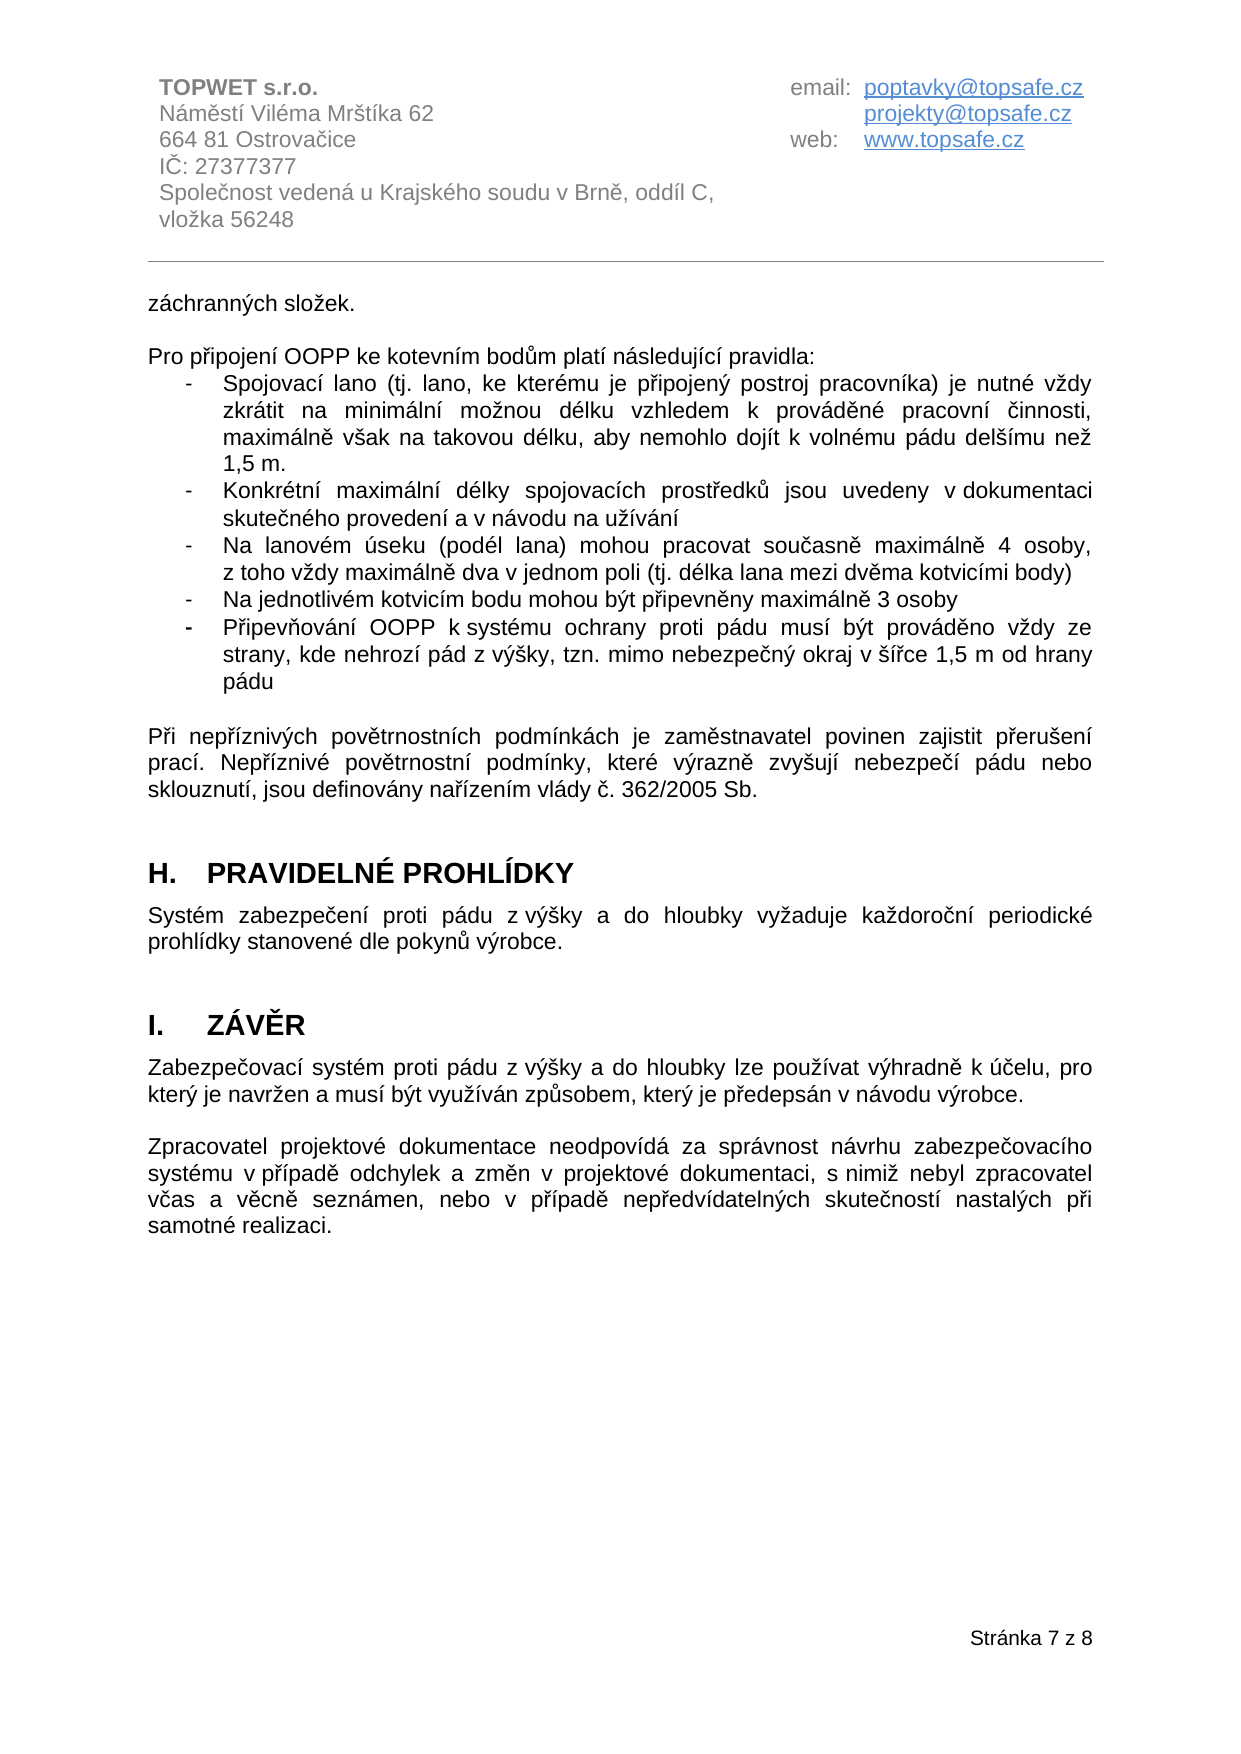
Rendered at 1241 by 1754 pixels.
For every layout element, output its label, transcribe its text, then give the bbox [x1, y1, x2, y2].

text Systém zabezpečení proti pádu z výšky a do hloubky vyžaduje každoroční periodické prohlídky stanovené dle pokynů výrobce. [148, 902, 1093, 954]
text Při nepříznivých povětrnostních podmínkách je zaměstnavatel povinen zajistit přerušení prací. Nepříznivé povětrnostní podmínky, které výrazně zvyšují nebezpečí pádu nebo sklouznutí, jsou definovány nařízením vlády č. 362/2005 Sb. [148, 723, 1093, 802]
subtitle PRAVIDELNÉ PROHLÍDKY [148, 856, 1093, 889]
list Na jednotlivém kotvicím bodu mohou být připevněny maximálně 3 osoby [185, 585, 1093, 613]
list Spojovací lano (tj. lano, ke kterému je připojený postroj pracovníka) je nutné vždy zkrátit na minimální možnou délku vzhledem k prováděné pracovní činnosti, maximálně však na takovou délku, aby nemohlo dojít k volnému pádu delšímu než 1,5 m. [185, 369, 1093, 477]
list Konkrétní maximální délky spojovacích prostředků jsou uvedeny v dokumentaci skutečného provedení a v návodu na užívání [185, 477, 1093, 531]
list Na lanovém úseku (podél lana) mohou pracovat současně maximálně 4 osoby, z toho vždy maximálně dva v jednom poli (tj. délka lana mezi dvěma kotvicími body) [185, 531, 1093, 585]
text Zabezpečovací systém proti pádu z výšky a do hloubky lze používat výhradně k účelu, pro který je navržen a musí být využíván způsobem, který je předepsán v návodu výrobce. [148, 1054, 1093, 1107]
list Připevňování OOPP k systému ochrany proti pádu musí být prováděno vždy ze strany, kde nehrozí pád z výšky, tzn. mimo nebezpečný okraj v šířce 1,5 m od hrany pádu [185, 613, 1093, 694]
text Zpracovatel projektové dokumentace neodpovídá za správnost návrhu zabezpečovacího systému v případě odchylek a změn v projektové dokumentaci, s nimiž nebyl zpracovatel včas a věcně seznámen, nebo v případě nepředvídatelných skutečností nastalých při samotné realizaci. [148, 1133, 1093, 1239]
text Pro připojení OOPP ke kotevním bodům platí následující pravidla: [148, 343, 1093, 369]
subtitle ZÁVĚR [148, 1008, 1093, 1042]
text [148, 290, 1085, 317]
